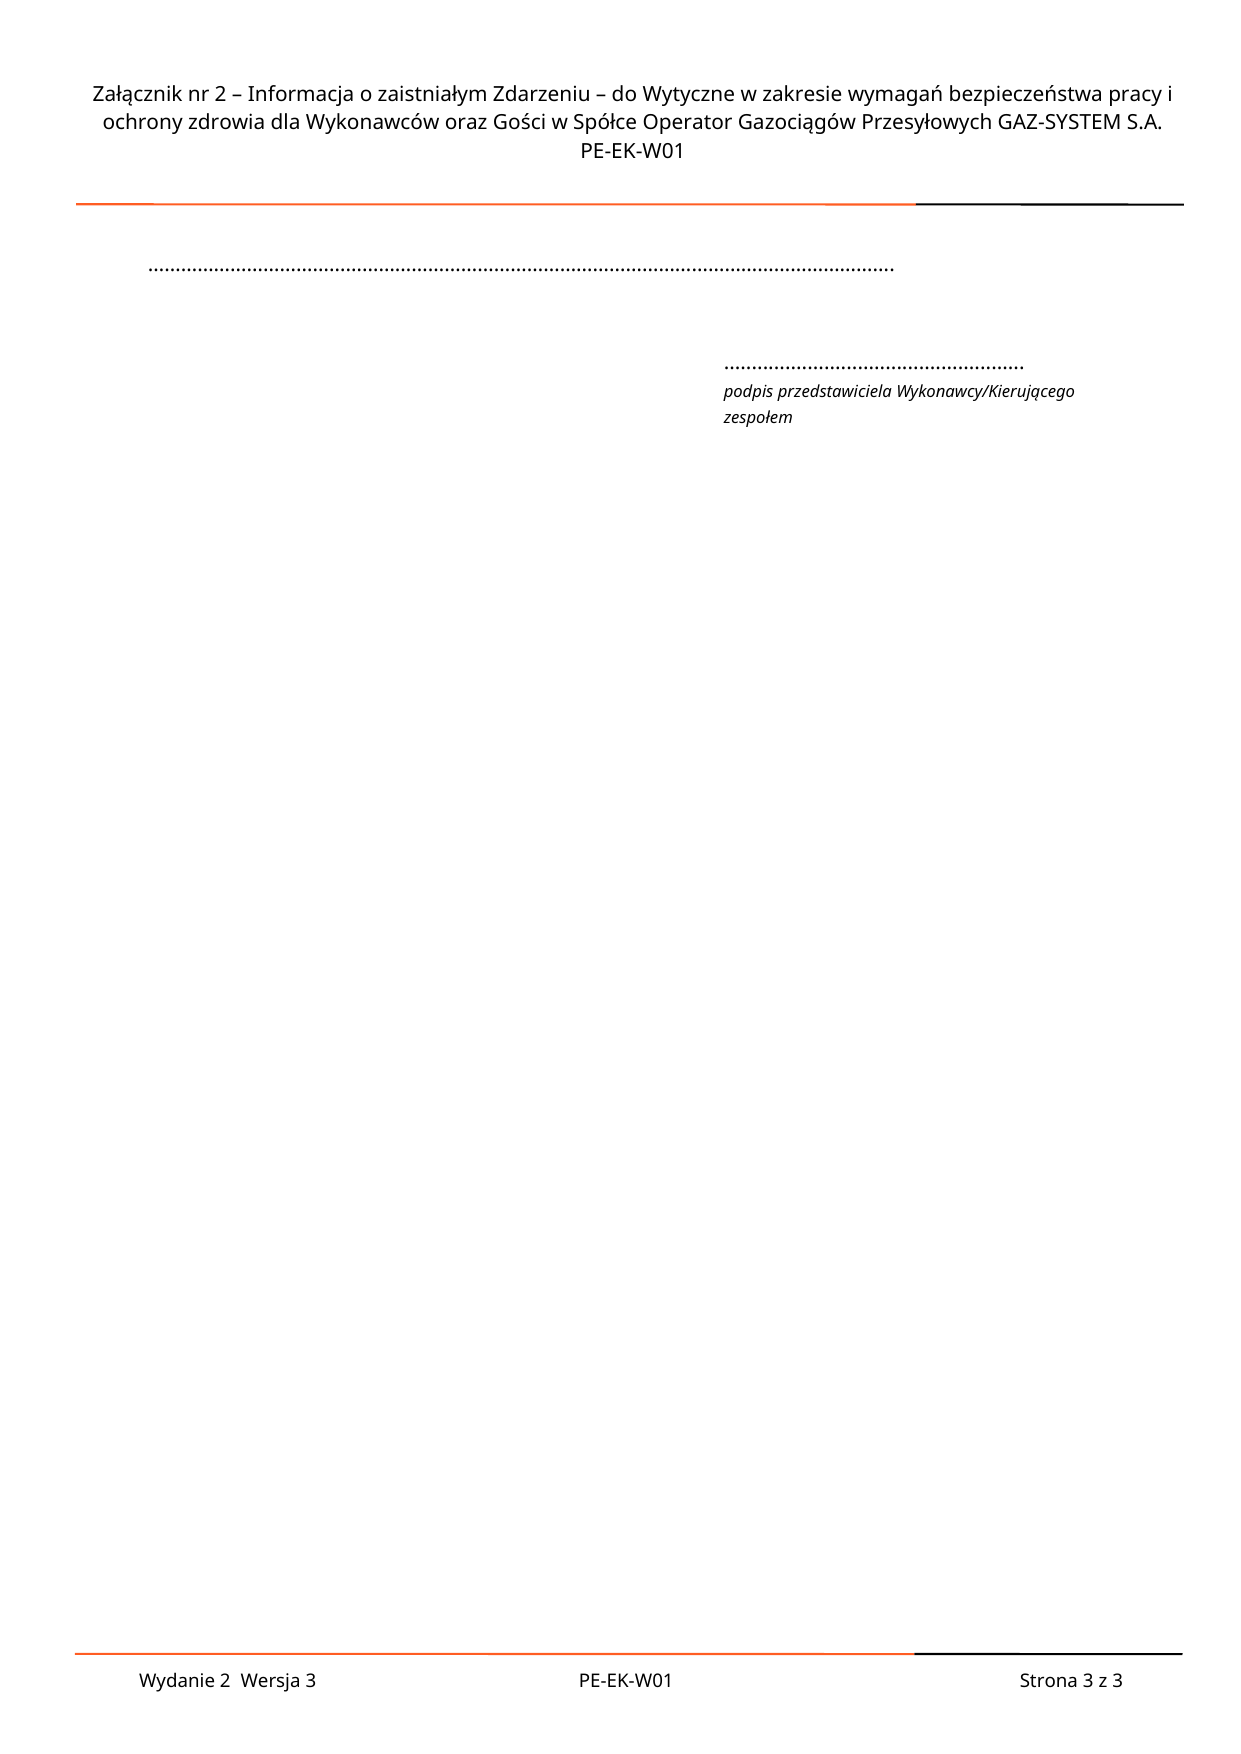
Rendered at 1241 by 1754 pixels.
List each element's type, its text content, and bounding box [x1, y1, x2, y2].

table_cell podpis przedstawiciela Wykonawcy/Kierującego zespołem [716, 379, 1107, 452]
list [148, 249, 1092, 278]
table_header ...................................................... [716, 347, 1107, 379]
